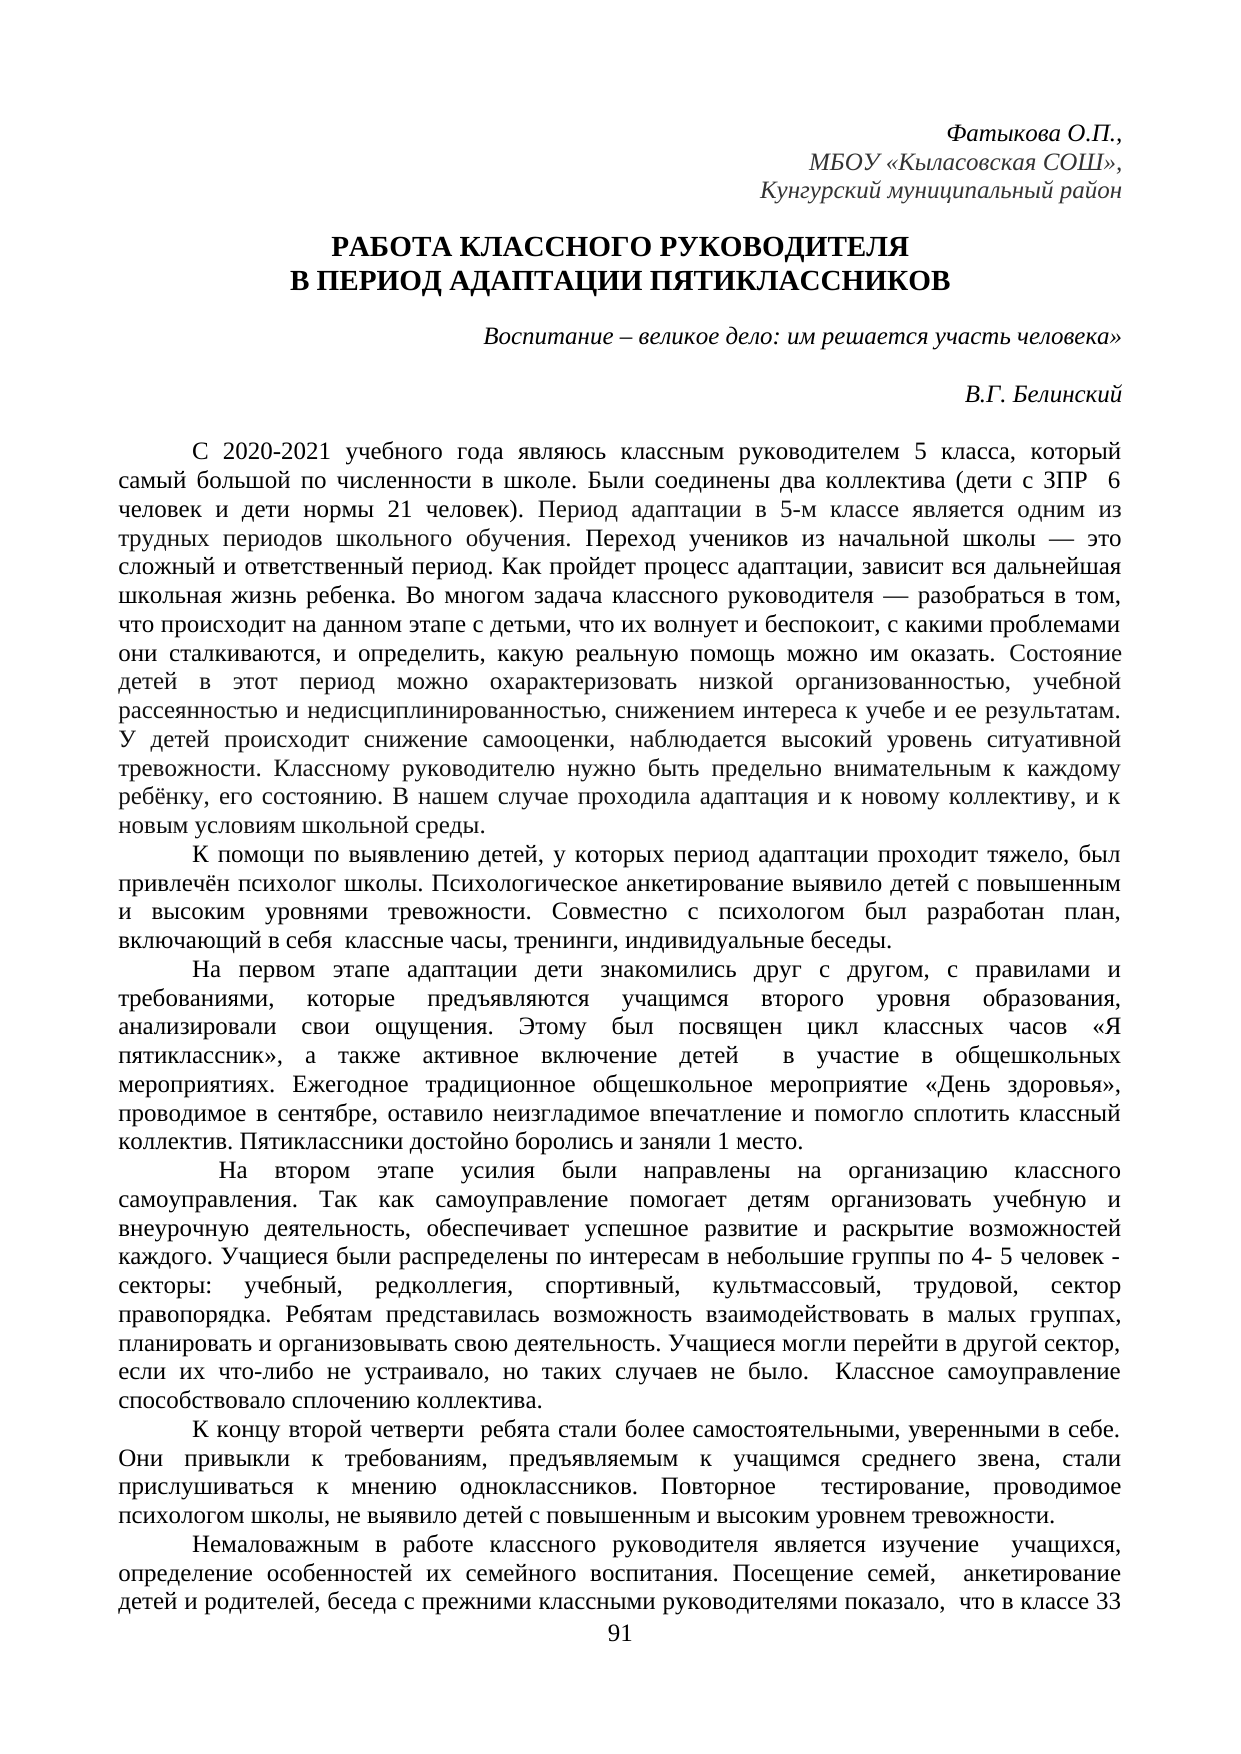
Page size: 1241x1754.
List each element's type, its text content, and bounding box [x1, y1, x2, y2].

text На первом этапе адаптации дети знакомились друг с другом, с правилами и требованиями, которые предъявляются учащимся второго уровня образования, анализировали свои ощущения. Этому был посвящен цикл классных часов «Я пятиклассник», а также активное включение детей в участие в общешкольных мероприятиях. Ежегодное традиционное общешкольное мероприятие «День здоровья», проводимое в сентябре, оставило неизгладимое впечатление и помогло сплотить классный коллектив. Пятиклассники достойно боролись и заняли 1 место. [118, 954, 1122, 1155]
text С 2020-2021 учебного года являюсь классным руководителем 5 класса, который самый большой по численности в школе. Были соединены два коллектива (дети с ЗПР 6 человек и дети нормы 21 человек). Период адаптации в 5-м классе является одним из трудных периодов школьного обучения. Переход учеников из начальной школы — это сложный и ответственный период. Как пройдет процесс адаптации, зависит вся дальнейшая школьная жизнь ребенка. Во многом задача классного руководителя — разобраться в том, что происходит на данном этапе с детьми, что их волнует и беспокоит, с какими проблемами они сталкиваются, и определить, какую реальную помощь можно им оказать. Состояние детей в этот период можно охарактеризовать низкой организованностью, учебной рассеянностью и недисциплинированностью, снижением интереса к учебе и ее результатам. У детей происходит снижение самооценки, наблюдается высокий уровень ситуативной тревожности. Классному руководителю нужно быть предельно внимательным к каждому ребёнку, его состоянию. В нашем случае проходила адаптация и к новому коллективу, и к новым условиям школьной среды. [118, 436, 1122, 839]
text На втором этапе усилия были направлены на организацию классного самоуправления. Так как самоуправление помогает детям организовать учебную и внеурочную деятельность, обеспечивает успешное развитие и раскрытие возможностей каждого. Учащиеся были распределены по интересам в небольшие группы по 4- 5 человек - секторы: учебный, редколлегия, спортивный, культмассовый, трудовой, сектор правопорядка. Ребятам представилась возможность взаимодействовать в малых группах, планировать и организовывать свою деятельность. Учащиеся могли перейти в другой сектор, если их что-либо не устраивало, но таких случаев не было. Классное самоуправление способствовало сплочению коллектива. [118, 1155, 1122, 1414]
text МБОУ «Кыласовская СОШ», [118, 147, 1122, 176]
text В.Г. Белинский [118, 379, 1122, 408]
text в период адаптации пятиклассников [118, 263, 1122, 296]
text К помощи по выявлению детей, у которых период адаптации проходит тяжело, был привлечён психолог школы. Психологическое анкетирование выявило детей с повышенным и высоким уровнями тревожности. Совместно с психологом был разработан план, включающий в себя классные часы, тренинги, индивидуальные беседы. [118, 839, 1122, 954]
text Работа классного руководителя [118, 229, 1122, 263]
text Воспитание – великое дело: им решается участь человека» [118, 321, 1122, 350]
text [118, 1529, 1122, 1615]
text К концу второй четверти ребята стали более самостоятельными, уверенными в себе. Они привыкли к требованиям, предъявляемым к учащимся среднего звена, стали прислушиваться к мнению одноклассников. Повторное тестирование, проводимое психологом школы, не выявило детей с повышенным и высоким уровнем тревожности. [118, 1414, 1122, 1529]
text Фатыкова О.П., [487, 118, 1122, 147]
text Кунгурский муниципальный район [118, 176, 1122, 204]
